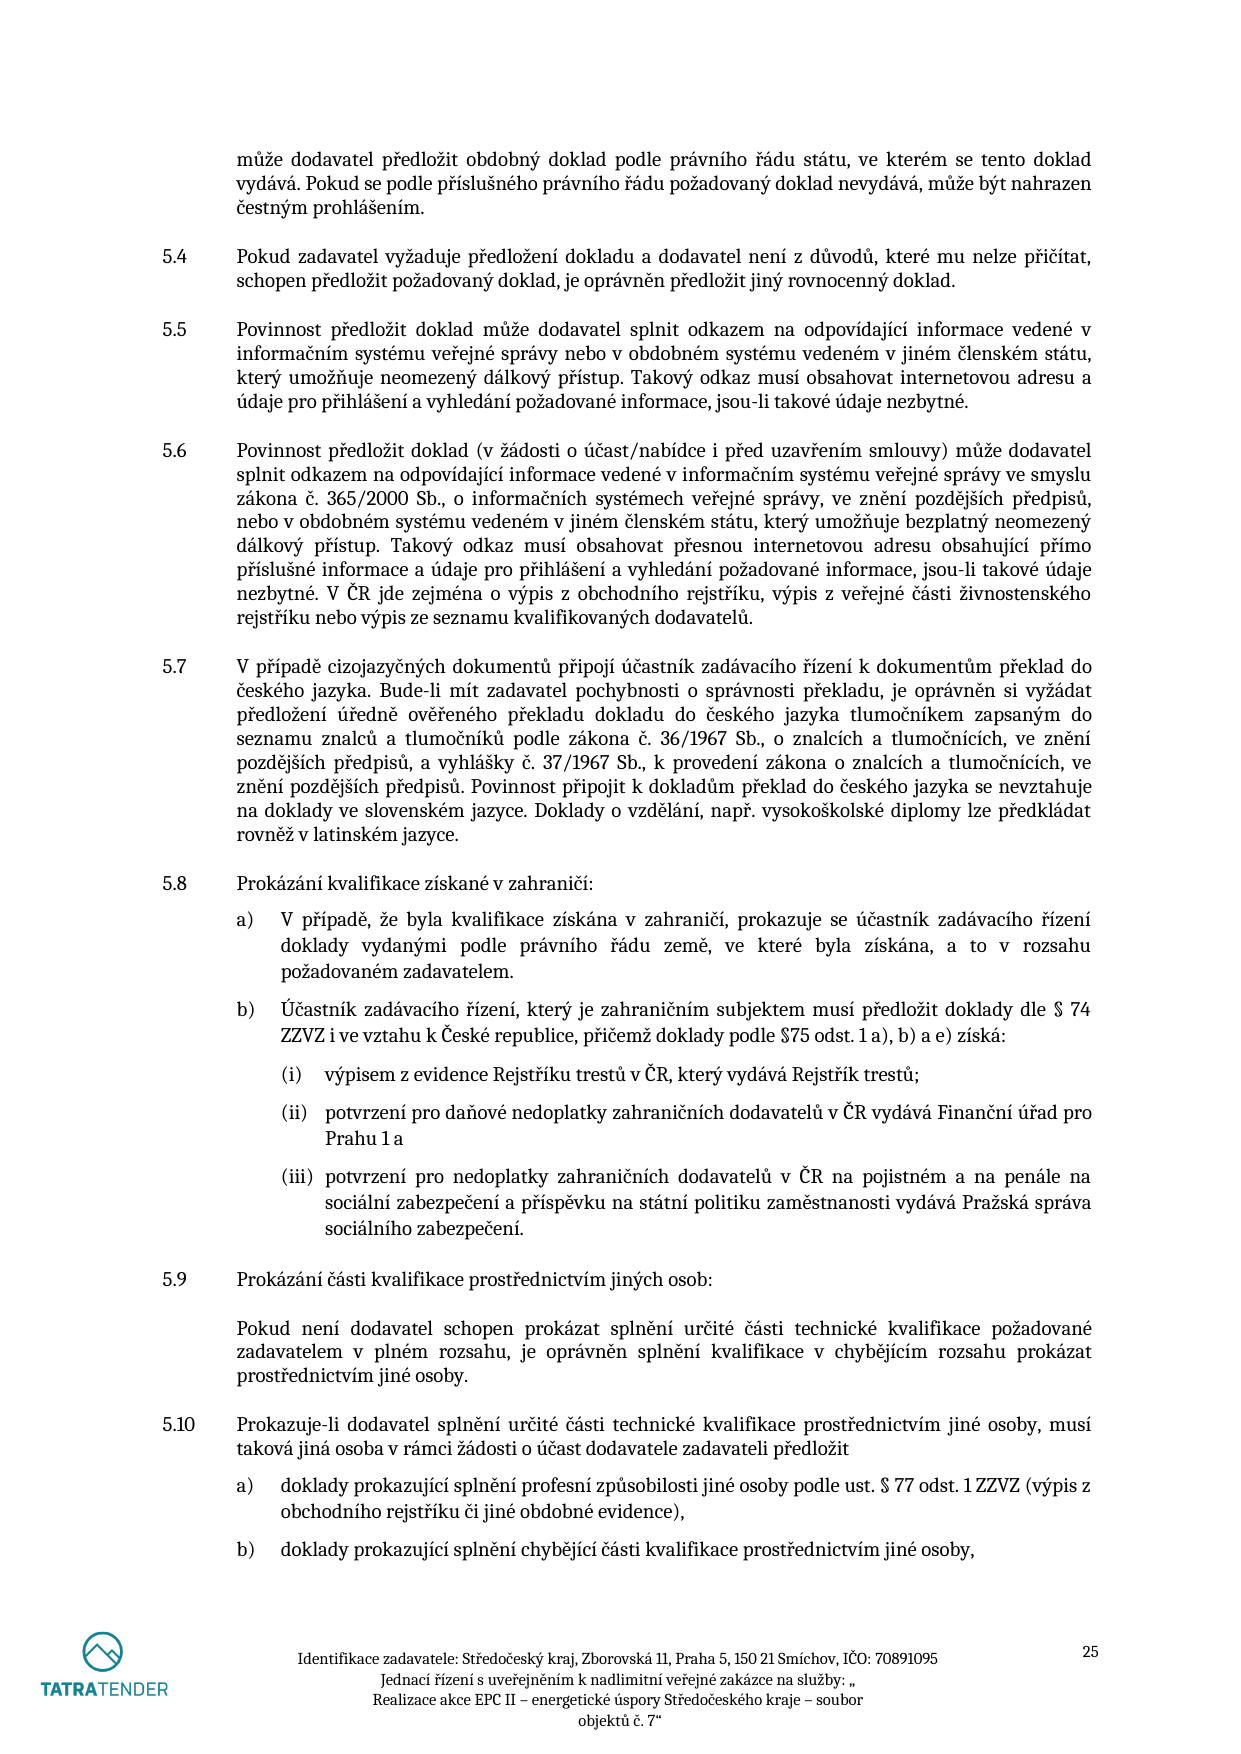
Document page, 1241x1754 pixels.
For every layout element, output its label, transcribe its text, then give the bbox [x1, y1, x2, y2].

subtitle potvrzení pro daňové nedoplatky zahraničních dodavatelů v ČR vydává Finanční úřad pro Prahu 1 a [281, 1101, 1093, 1150]
subtitle Pokud není dodavatel schopen prokázat splnění určité části technické kvalifikace požadované zadavatelem v plném rozsahu, je oprávněn splnění kvalifikace v chybějícím rozsahu prokázat prostřednictvím jiné osoby. [236, 1316, 1093, 1388]
subtitle Prokázání části kvalifikace prostřednictvím jiných osob: [162, 1267, 1093, 1291]
subtitle Prokázání kvalifikace získané v zahraničí: [162, 872, 1093, 896]
subtitle Povinnost předložit doklad může dodavatel splnit odkazem na odpovídající informace vedené v informačním systému veřejné správy nebo v obdobném systému vedeném v jiném členském státu, který umožňuje neomezený dálkový přístup. Takový odkaz musí obsahovat internetovou adresu a údaje pro přihlášení a vyhledání požadované informace, jsou-li takové údaje nezbytné. [162, 317, 1093, 413]
subtitle výpisem z evidence Rejstříku trestů v ČR, který vydává Rejstřík trestů; [281, 1062, 1093, 1086]
subtitle V případě, že byla kvalifikace získána v zahraničí, prokazuje se účastník zadávacího řízení doklady vydanými podle právního řádu země, ve které byla získána, a to v rozsahu požadovaném zadavatelem. [236, 908, 1093, 984]
subtitle doklady prokazující splnění profesní způsobilosti jiné osoby podle ust. § 77 odst. 1 ZZVZ (výpis z obchodního rejstříku či jiné obdobné evidence), [236, 1473, 1093, 1523]
subtitle potvrzení pro nedoplatky zahraničních dodavatelů v ČR na pojistném a na penále na sociální zabezpečení a příspěvku na státní politiku zaměstnanosti vydává Pražská správa sociálního zabezpečení. [281, 1165, 1093, 1240]
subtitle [162, 148, 1093, 219]
subtitle V případě cizojazyčných dokumentů připojí účastník zadávacího řízení k dokumentům překlad do českého jazyka. Bude-li mít zadavatel pochybnosti o správnosti překladu, je oprávněn si vyžádat předložení úředně ověřeného překladu dokladu do českého jazyka tlumočníkem zapsaným do seznamu znalců a tlumočníků podle zákona č. 36/1967 Sb., o znalcích a tlumočnících, ve znění pozdějších předpisů, a vyhlášky č. 37/1967 Sb., k provedení zákona o znalcích a tlumočnících, ve znění pozdějších předpisů. Povinnost připojit k dokladům překlad do českého jazyka se nevztahuje na doklady ve slovenském jazyce. Doklady o vzdělání, např. vysokoškolské diplomy lze předkládat rovněž v latinském jazyce. [162, 655, 1093, 847]
subtitle Pokud zadavatel vyžaduje předložení dokladu a dodavatel není z důvodů, které mu nelze přičítat, schopen předložit požadovaný doklad, je oprávněn předložit jiný rovnocenný doklad. [162, 244, 1093, 292]
subtitle doklady prokazující splnění chybějící části kvalifikace prostřednictvím jiné osoby, [236, 1538, 1093, 1562]
subtitle Prokazuje-li dodavatel splnění určité části technické kvalifikace prostřednictvím jiné osoby, musí taková jiná osoba v rámci žádosti o účast dodavatele zadavateli předložit [162, 1413, 1093, 1461]
subtitle Účastník zadávacího řízení, který je zahraničním subjektem musí předložit doklady dle § 74 ZZVZ i ve vztahu k České republice, přičemž doklady podle §75 odst. 1 a), b) a e) získá: [236, 998, 1093, 1048]
subtitle Povinnost předložit doklad (v žádosti o účast/nabídce i před uzavřením smlouvy) může dodavatel splnit odkazem na odpovídající informace vedené v informačním systému veřejné správy ve smyslu zákona č. 365/2000 Sb., o informačních systémech veřejné správy, ve znění pozdějších předpisů, nebo v obdobném systému vedeném v jiném členském státu, který umožňuje bezplatný neomezený dálkový přístup. Takový odkaz musí obsahovat přesnou internetovou adresu obsahující přímo příslušné informace a údaje pro přihlášení a vyhledání požadované informace, jsou-li takové údaje nezbytné. V ČR jde zejména o výpis z obchodního rejstříku, výpis z veřejné části živnostenského rejstříku nebo výpis ze seznamu kvalifikovaných dodavatelů. [162, 438, 1093, 630]
picture [20, 1621, 188, 1710]
